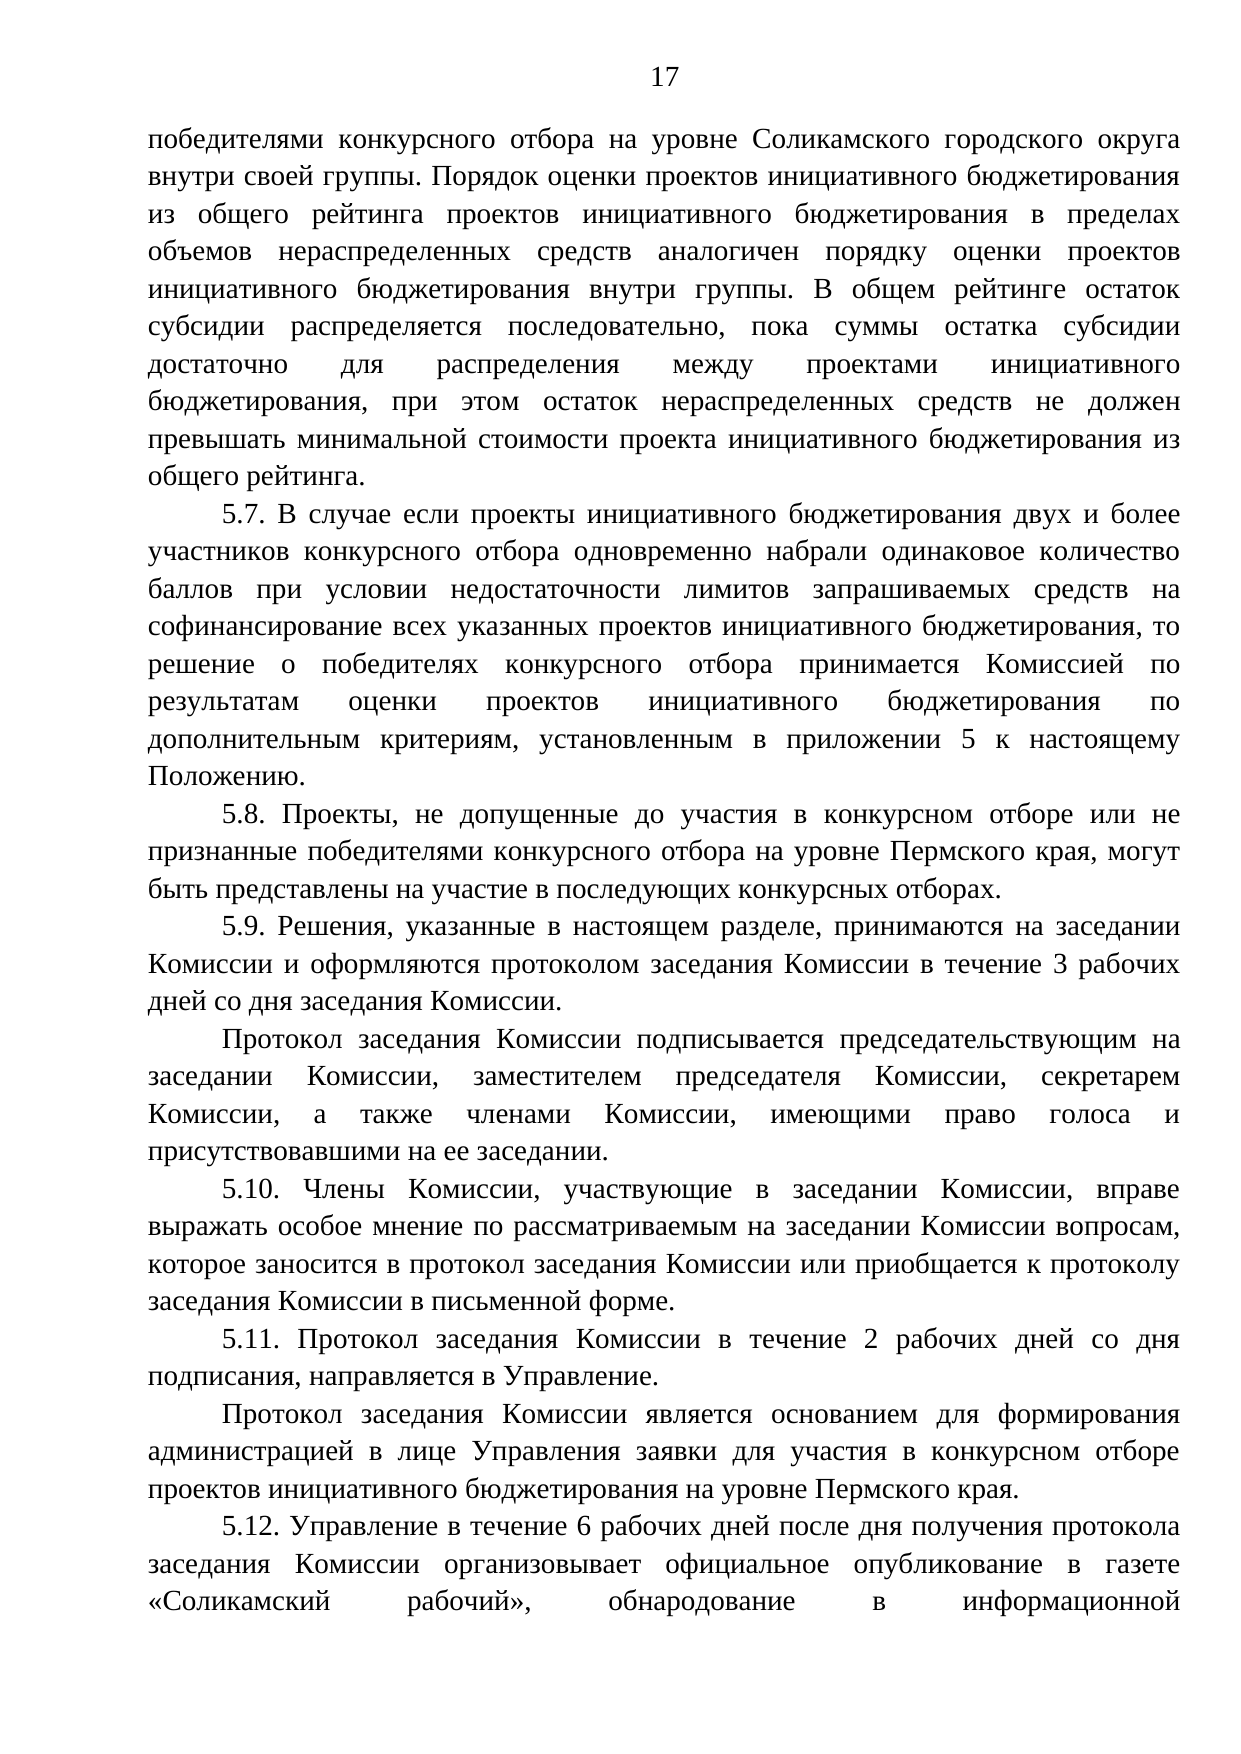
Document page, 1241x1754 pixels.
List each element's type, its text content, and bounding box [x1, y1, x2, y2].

text 5.9. Решения, указанные в настоящем разделе, принимаются на заседании Комиссии и оформляются протоколом заседания Комиссии в течение 3 рабочих дней со дня заседания Комиссии. [148, 906, 1181, 1018]
text 5.11. Протокол заседания Комиссии в течение 2 рабочих дней со дня подписания, направляется в Управление. [148, 1318, 1181, 1393]
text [148, 118, 1181, 493]
text 5.7. В случае если проекты инициативного бюджетирования двух и более участников конкурсного отбора одновременно набрали одинаковое количество баллов при условии недостаточности лимитов запрашиваемых средств на софинансирование всех указанных проектов инициативного бюджетирования, то решение о победителях конкурсного отбора принимается Комиссией по результатам оценки проектов инициативного бюджетирования по дополнительным критериям, установленным в приложении 5 к настоящему Положению. [148, 493, 1181, 793]
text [148, 1506, 1181, 1618]
text Протокол заседания Комиссии является основанием для формирования администрацией в лице Управления заявки для участия в конкурсном отборе проектов инициативного бюджетирования на уровне Пермского края. [148, 1393, 1181, 1506]
text 5.8. Проекты, не допущенные до участия в конкурсном отборе или не признанные победителями конкурсного отбора на уровне Пермского края, могут быть представлены на участие в последующих конкурсных отборах. [148, 793, 1181, 906]
text Протокол заседания Комиссии подписывается председательствующим на заседании Комиссии, заместителем председателя Комиссии, секретарем Комиссии, а также членами Комиссии, имеющими право голоса и присутствовавшими на ее заседании. [148, 1018, 1181, 1168]
text 5.10. Члены Комиссии, участвующие в заседании Комиссии, вправе выражать особое мнение по рассматриваемым на заседании Комиссии вопросам, которое заносится в протокол заседания Комиссии или приобщается к протоколу заседания Комиссии в письменной форме. [148, 1168, 1181, 1318]
